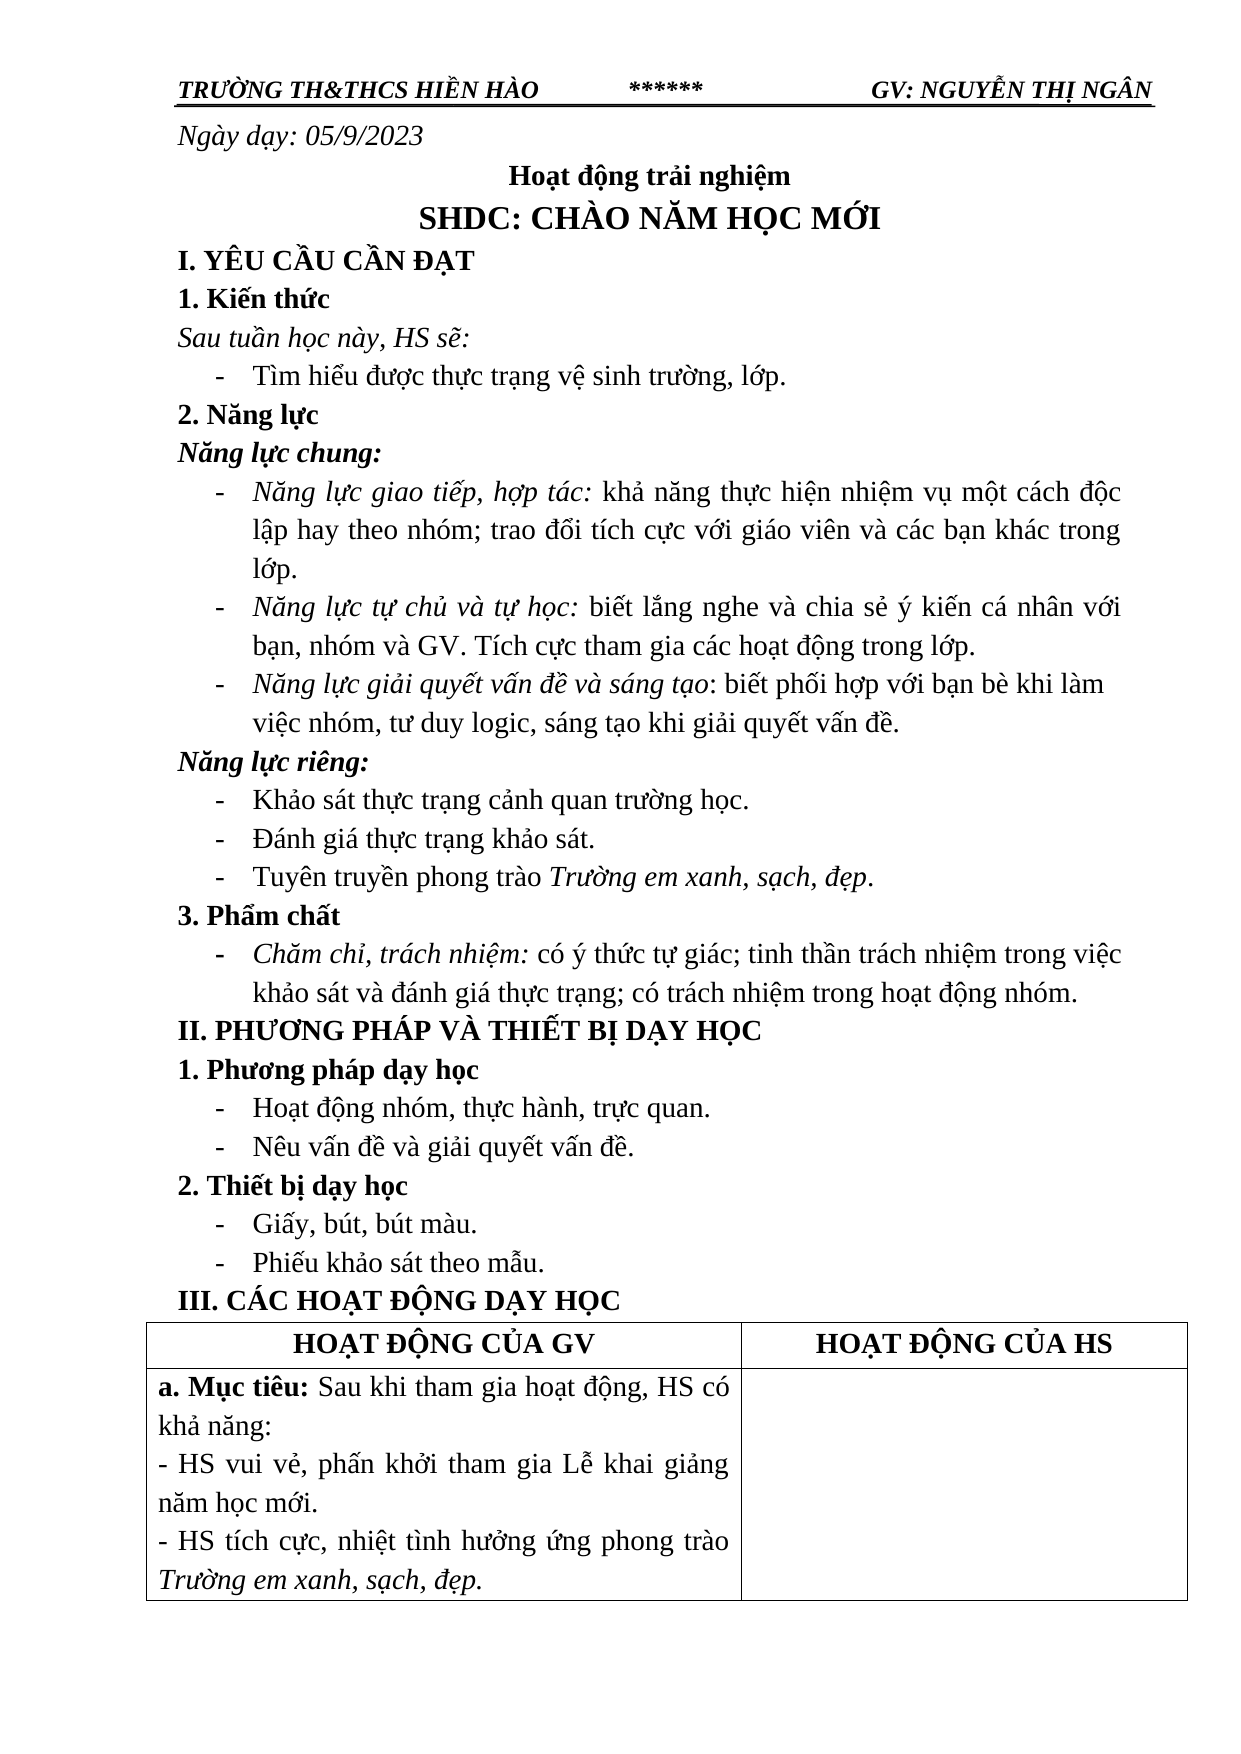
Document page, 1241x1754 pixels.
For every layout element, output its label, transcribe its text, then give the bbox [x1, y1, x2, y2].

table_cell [147, 1369, 741, 1600]
text I. YÊU CẦU CẦN ĐẠT [177, 243, 1122, 276]
list Đánh giá thực trạng khảo sát. [215, 821, 1122, 854]
list Hoạt động nhóm, thực hành, trực quan. [215, 1091, 1122, 1124]
text 1. Phương pháp dạy học [177, 1052, 1122, 1086]
list Tuyên truyền phong trào Trường em xanh, sạch, đẹp. [215, 859, 1122, 893]
list Giấy, bút, bút màu. [215, 1206, 1122, 1240]
text Sau tuần học này, HS sẽ: [177, 320, 1122, 353]
table_header HOẠT ĐỘNG CỦA GV [147, 1323, 741, 1368]
text III. CÁC HOẠT ĐỘNG DẠY HỌC [177, 1283, 1122, 1317]
text Năng lực riêng: [177, 744, 1122, 777]
list Nêu vấn đề và giải quyết vấn đề. [215, 1129, 1122, 1163]
list Chăm chỉ, trách nhiệm: có ý thức tự giác; tinh thần trách nhiệm trong việc khảo sát và đánh giá thực trạng; có trách nhiệm trong hoạt động nhóm. [215, 936, 1122, 1008]
text 2. Thiết bị dạy học [177, 1168, 1122, 1201]
text II. PHƯƠNG PHÁP VÀ THIẾT BỊ DẠY HỌC [177, 1013, 1122, 1047]
list Tìm hiểu được thực trạng vệ sinh trường, lớp. [215, 358, 1122, 392]
list Năng lực tự chủ và tự học: biết lắng nghe và chia sẻ ý kiến cá nhân với bạn, nhóm và GV. Tích cực tham gia các hoạt động trong lớp. [215, 589, 1122, 662]
text Hoạt động trải nghiệm [177, 158, 1122, 192]
text Ngày dạy: 05/9/2023 [177, 118, 1122, 152]
list Khảo sát thực trạng cảnh quan trường học. [215, 782, 1122, 816]
table_header HOẠT ĐỘNG CỦA HS [742, 1323, 1187, 1368]
text Năng lực chung: [177, 435, 1122, 469]
text 3. Phẩm chất [177, 898, 1122, 931]
text 2. Năng lực [177, 397, 1122, 430]
list Năng lực giao tiếp, hợp tác: khả năng thực hiện nhiệm vụ một cách độc lập hay theo nhóm; trao đổi tích cực với giáo viên và các bạn khác trong lớp. [215, 474, 1122, 584]
list Năng lực giải quyết vấn đề và sáng tạo: biết phối hợp với bạn bè khi làm việc nhóm, tư duy logic, sáng tạo khi giải quyết vấn đề. [215, 667, 1122, 739]
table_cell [742, 1369, 1187, 1600]
list Phiếu khảo sát theo mẫu. [215, 1245, 1122, 1278]
text 1. Kiến thức [177, 281, 1122, 315]
text SHDC: CHÀO NĂM HỌC MỚI [177, 198, 1122, 237]
